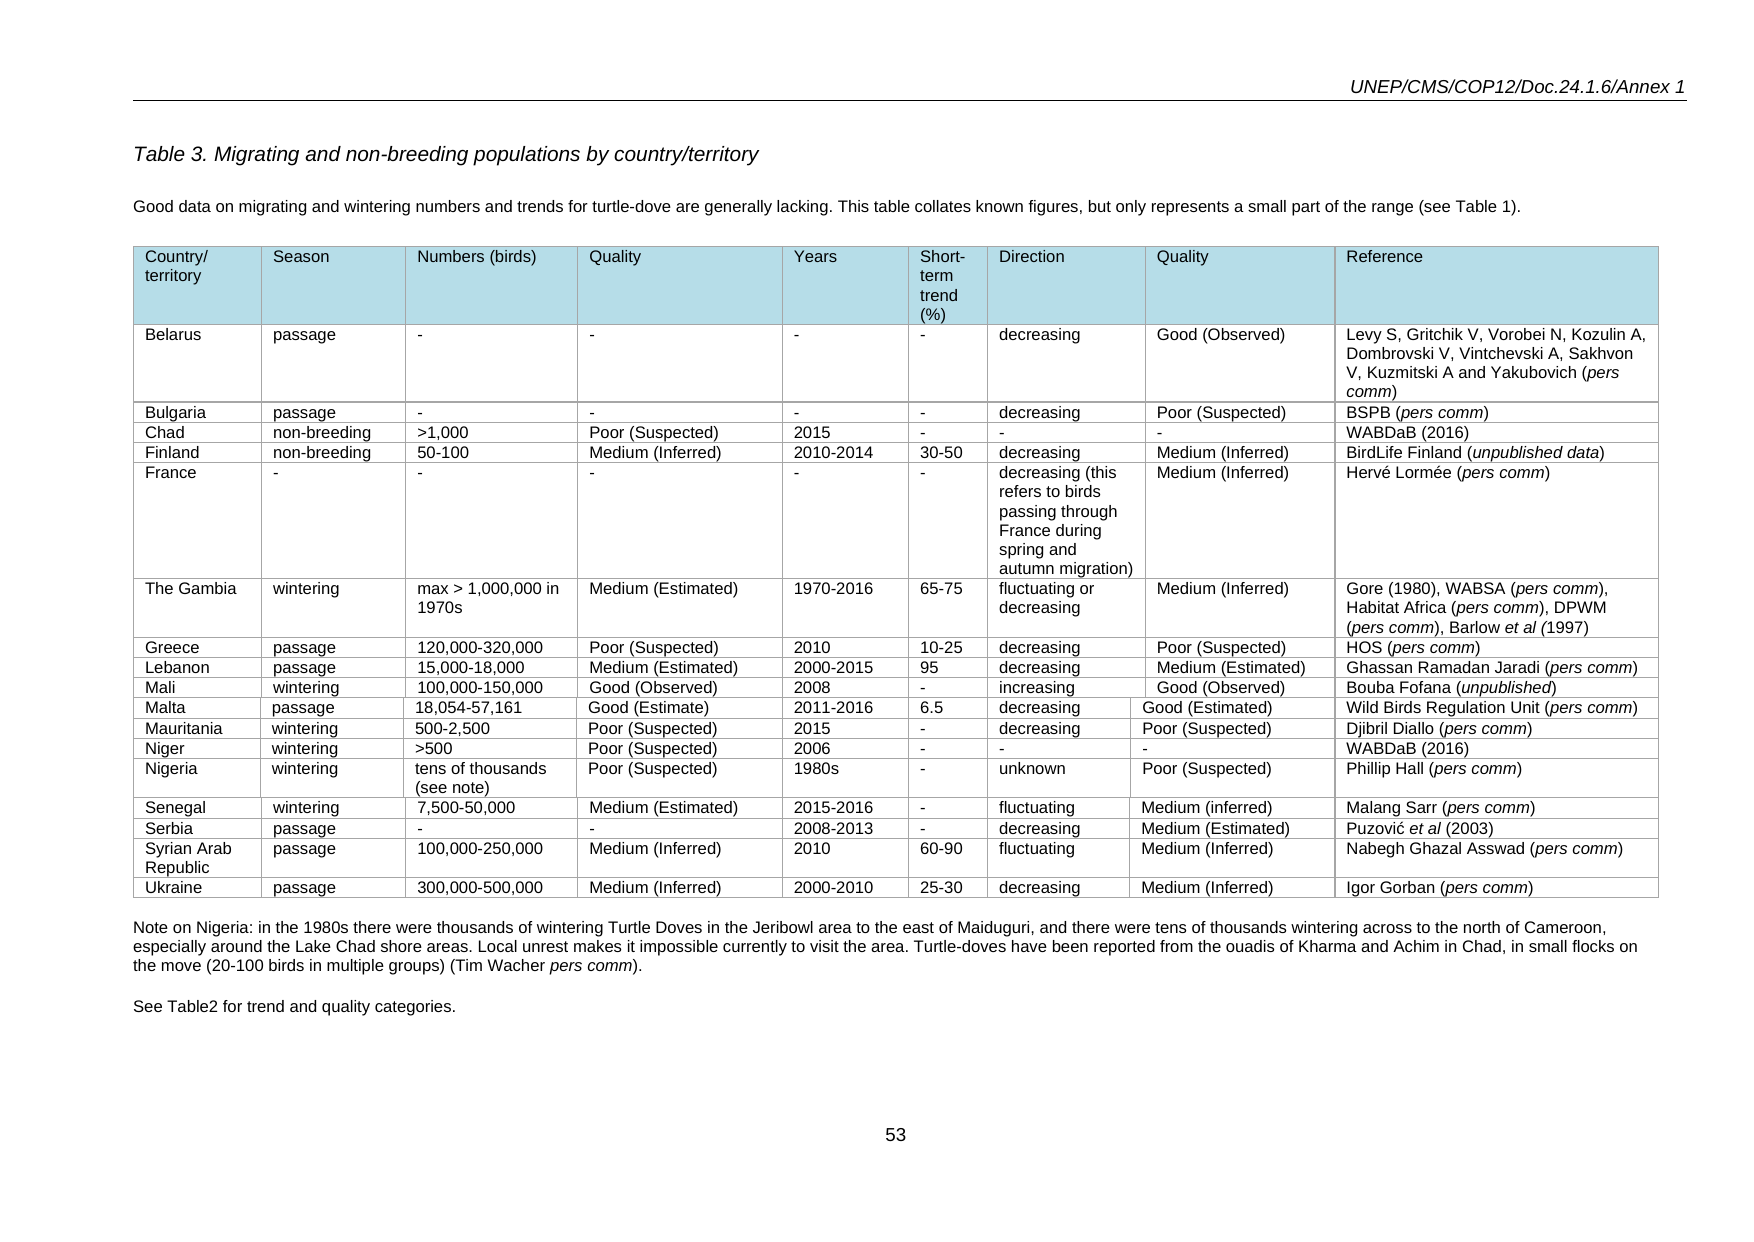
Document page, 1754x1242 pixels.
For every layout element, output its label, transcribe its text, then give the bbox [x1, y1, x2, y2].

table_cell decreasing [988, 819, 1129, 838]
table_header Season [262, 247, 405, 324]
table_cell 15,000-18,000 [406, 658, 577, 677]
table_cell - [1146, 423, 1334, 442]
table_cell Malta [134, 698, 260, 717]
table_cell Igor Gorban (pers comm) [1336, 878, 1658, 897]
table_header Country/ territory [134, 247, 261, 324]
table_cell Nigeria [134, 759, 260, 797]
table_cell Senegal [134, 798, 261, 817]
table_cell - [783, 403, 908, 422]
table_header Direction [988, 247, 1145, 324]
table_cell - [909, 819, 987, 838]
table_cell Medium (Inferred) [578, 878, 782, 897]
table_cell Good (Estimate) [577, 698, 782, 717]
table_cell 2010 [783, 638, 908, 657]
table_cell Medium (Estimated) [1130, 819, 1334, 838]
table_cell 50-100 [406, 443, 577, 462]
table_cell 2010 [783, 839, 908, 877]
table_cell Djibril Diallo (pers comm) [1336, 719, 1658, 738]
table_cell increasing [988, 678, 1145, 697]
table_cell Medium (Inferred) [578, 443, 782, 462]
table_cell passage [262, 325, 405, 401]
table_cell Bulgaria [134, 403, 261, 422]
table_cell Medium (Inferred) [1146, 579, 1334, 637]
table_header Reference [1336, 247, 1658, 324]
table_cell Wild Birds Regulation Unit (pers comm) [1336, 698, 1658, 717]
table_cell 30-50 [909, 443, 987, 462]
table_cell decreasing [988, 698, 1130, 717]
table_cell decreasing [988, 878, 1129, 897]
table_cell 6.5 [909, 698, 987, 717]
table_cell Medium (Inferred) [1130, 839, 1334, 877]
table_cell passage [261, 698, 403, 717]
table_cell Medium (Estimated) [1146, 658, 1334, 677]
table_cell 2008-2013 [783, 819, 908, 838]
table_cell Serbia [134, 819, 261, 838]
table_cell Medium (inferred) [1130, 798, 1334, 817]
table_cell - [1131, 739, 1334, 758]
table_cell - [988, 423, 1145, 442]
table_cell unknown [988, 759, 1130, 797]
table_header Numbers (birds) [406, 247, 577, 324]
table_cell - [406, 403, 577, 422]
table_cell Hervé Lormée (pers comm) [1336, 463, 1658, 578]
table_cell Good (Estimated) [1131, 698, 1334, 717]
table_cell Medium (Inferred) [1130, 878, 1334, 897]
table_cell - [909, 759, 987, 797]
table_cell passage [262, 638, 405, 657]
table_cell wintering [261, 759, 403, 797]
table_cell - [262, 463, 405, 578]
table_cell decreasing [988, 658, 1145, 677]
table_cell tens of thousands (see note) [404, 759, 576, 797]
table_cell Poor (Suspected) [577, 759, 782, 797]
table_cell Puzović et al (2003) [1336, 819, 1658, 838]
table_cell Medium (Estimated) [578, 658, 782, 677]
table_cell Good (Observed) [1146, 325, 1334, 401]
table_cell - [909, 463, 987, 578]
table_cell wintering [262, 579, 405, 637]
table_cell WABDaB (2016) [1336, 739, 1658, 758]
table_cell wintering [262, 678, 405, 697]
text Note on Nigeria: in the 1980s there were thousands of wintering Turtle Doves in the Jeribowl area to the east of Maiduguri, and there were tens of thousands wintering across to the north of Cameroon, especially around the Lake Chad shore areas. Local unrest makes it impossible currently to visit the area. Turtle-doves have been reported from the ouadis of Kharma and Achim in Chad, in small flocks on the move (20-100 birds in multiple groups) (Tim Wacher pers comm). [133, 917, 1658, 975]
table_cell Gore (1980), WABSA (pers comm), Habitat Africa (pers comm), DPWM (pers comm), Barlow et al (1997) [1336, 579, 1658, 637]
table_cell - [406, 463, 577, 578]
table_cell non-breeding [262, 423, 405, 442]
table_cell >1,000 [406, 423, 577, 442]
table_cell Poor (Suspected) [577, 739, 782, 758]
table_cell wintering [261, 719, 403, 738]
table_cell BirdLife Finland (unpublished data) [1336, 443, 1658, 462]
table_cell passage [262, 403, 405, 422]
table_cell passage [262, 878, 405, 897]
table_cell decreasing [988, 403, 1145, 422]
table_cell 500-2,500 [404, 719, 576, 738]
table_cell Poor (Suspected) [577, 719, 782, 738]
table_cell - [406, 819, 577, 838]
table_cell passage [262, 658, 405, 677]
table_cell Belarus [134, 325, 261, 401]
table_cell 65-75 [909, 579, 987, 637]
table_cell Medium (Inferred) [578, 839, 782, 877]
table_cell - [578, 819, 782, 838]
text Good data on migrating and wintering numbers and trends for turtle-dove are generally lacking. This table collates known figures, but only represents a small part of the range (see Table 1). [133, 196, 1658, 216]
table_cell 95 [909, 658, 987, 677]
table_cell Lebanon [134, 658, 261, 677]
table_cell wintering [261, 739, 403, 758]
table_cell Medium (Estimated) [578, 798, 782, 817]
table_cell fluctuating or decreasing [988, 579, 1145, 637]
table_cell - [578, 403, 782, 422]
table_cell BSPB (pers comm) [1336, 403, 1658, 422]
table_cell 10-25 [909, 638, 987, 657]
table_cell - [988, 739, 1130, 758]
table_cell - [783, 463, 908, 578]
table_cell Greece [134, 638, 261, 657]
table_cell Chad [134, 423, 261, 442]
table_cell - [578, 463, 782, 578]
table_cell Poor (Suspected) [1131, 719, 1334, 738]
table_cell Malang Sarr (pers comm) [1336, 798, 1658, 817]
table_cell fluctuating [988, 839, 1129, 877]
table_cell - [909, 739, 987, 758]
table_cell Nabegh Ghazal Asswad (pers comm) [1336, 839, 1658, 877]
table_cell 100,000-250,000 [406, 839, 577, 877]
table_cell - [909, 403, 987, 422]
table_cell 60-90 [909, 839, 987, 877]
table_cell Poor (Suspected) [578, 638, 782, 657]
table_cell Medium (Inferred) [1146, 443, 1334, 462]
table_cell Niger [134, 739, 260, 758]
table_cell Levy S, Gritchik V, Vorobei N, Kozulin A, Dombrovski V, Vintchevski A, Sakhvon V, Kuzmitski A and Yakubovich (pers comm) [1336, 325, 1658, 401]
table_cell Bouba Fofana (unpublished) [1336, 678, 1658, 697]
table_cell non-breeding [262, 443, 405, 462]
table_cell decreasing [988, 638, 1145, 657]
table_header Quality [578, 247, 782, 324]
table_cell - [909, 719, 987, 738]
table_cell 2015-2016 [783, 798, 908, 817]
table_cell Poor (Suspected) [578, 423, 782, 442]
table_cell 7,500-50,000 [406, 798, 577, 817]
table_cell 2000-2015 [783, 658, 908, 677]
table_cell Syrian Arab Republic [134, 839, 261, 877]
table_cell decreasing [988, 443, 1145, 462]
table_cell Medium (Estimated) [578, 579, 782, 637]
table_cell The Gambia [134, 579, 261, 637]
table_cell 2011-2016 [783, 698, 908, 717]
table_header Years [783, 247, 908, 324]
table_cell - [783, 325, 908, 401]
table_cell - [909, 798, 987, 817]
table_header Short-term trend (%) [909, 247, 987, 324]
table_cell Poor (Suspected) [1146, 403, 1334, 422]
table_cell Ukraine [134, 878, 261, 897]
table_cell Good (Observed) [578, 678, 782, 697]
table_cell 2006 [783, 739, 908, 758]
table_cell - [909, 423, 987, 442]
table_cell 2000-2010 [783, 878, 908, 897]
table_cell 2008 [783, 678, 908, 697]
table_cell 2015 [783, 423, 908, 442]
table_cell WABDaB (2016) [1336, 423, 1658, 442]
table_cell passage [262, 839, 405, 877]
text See Table2 for trend and quality categories. [133, 997, 1658, 1016]
table_cell Medium (Inferred) [1146, 463, 1334, 578]
table_cell Poor (Suspected) [1131, 759, 1334, 797]
table_cell Poor (Suspected) [1146, 638, 1334, 657]
table_cell 25-30 [909, 878, 987, 897]
table_cell decreasing [988, 325, 1145, 401]
table_cell - [406, 325, 577, 401]
table_cell - [909, 678, 987, 697]
table_cell max > 1,000,000 in 1970s [406, 579, 577, 637]
table_cell Good (Observed) [1146, 678, 1334, 697]
text Table 3. Migrating and non-breeding populations by country/territory [133, 141, 1658, 165]
table_cell 1970-2016 [783, 579, 908, 637]
table_cell >500 [404, 739, 576, 758]
table_cell 100,000-150,000 [406, 678, 577, 697]
table_cell - [578, 325, 782, 401]
table_cell fluctuating [988, 798, 1129, 817]
table_cell Mauritania [134, 719, 260, 738]
table_cell 1980s [783, 759, 908, 797]
table_cell 2015 [783, 719, 908, 738]
table_cell 18,054-57,161 [404, 698, 576, 717]
table_cell decreasing [988, 719, 1130, 738]
table_header Quality [1146, 247, 1334, 324]
table_cell wintering [262, 798, 405, 817]
table_cell HOS (pers comm) [1336, 638, 1658, 657]
table_cell - [909, 325, 987, 401]
table_cell passage [262, 819, 405, 838]
table_cell decreasing (this refers to birds passing through France during spring and autumn migration) [988, 463, 1145, 578]
table_cell Ghassan Ramadan Jaradi (pers comm) [1336, 658, 1658, 677]
table_cell 120,000-320,000 [406, 638, 577, 657]
table_cell 300,000-500,000 [406, 878, 577, 897]
table_cell Finland [134, 443, 261, 462]
table_cell Phillip Hall (pers comm) [1336, 759, 1658, 797]
table_cell Mali [134, 678, 261, 697]
table_cell 2010-2014 [783, 443, 908, 462]
table_cell France [134, 463, 261, 578]
